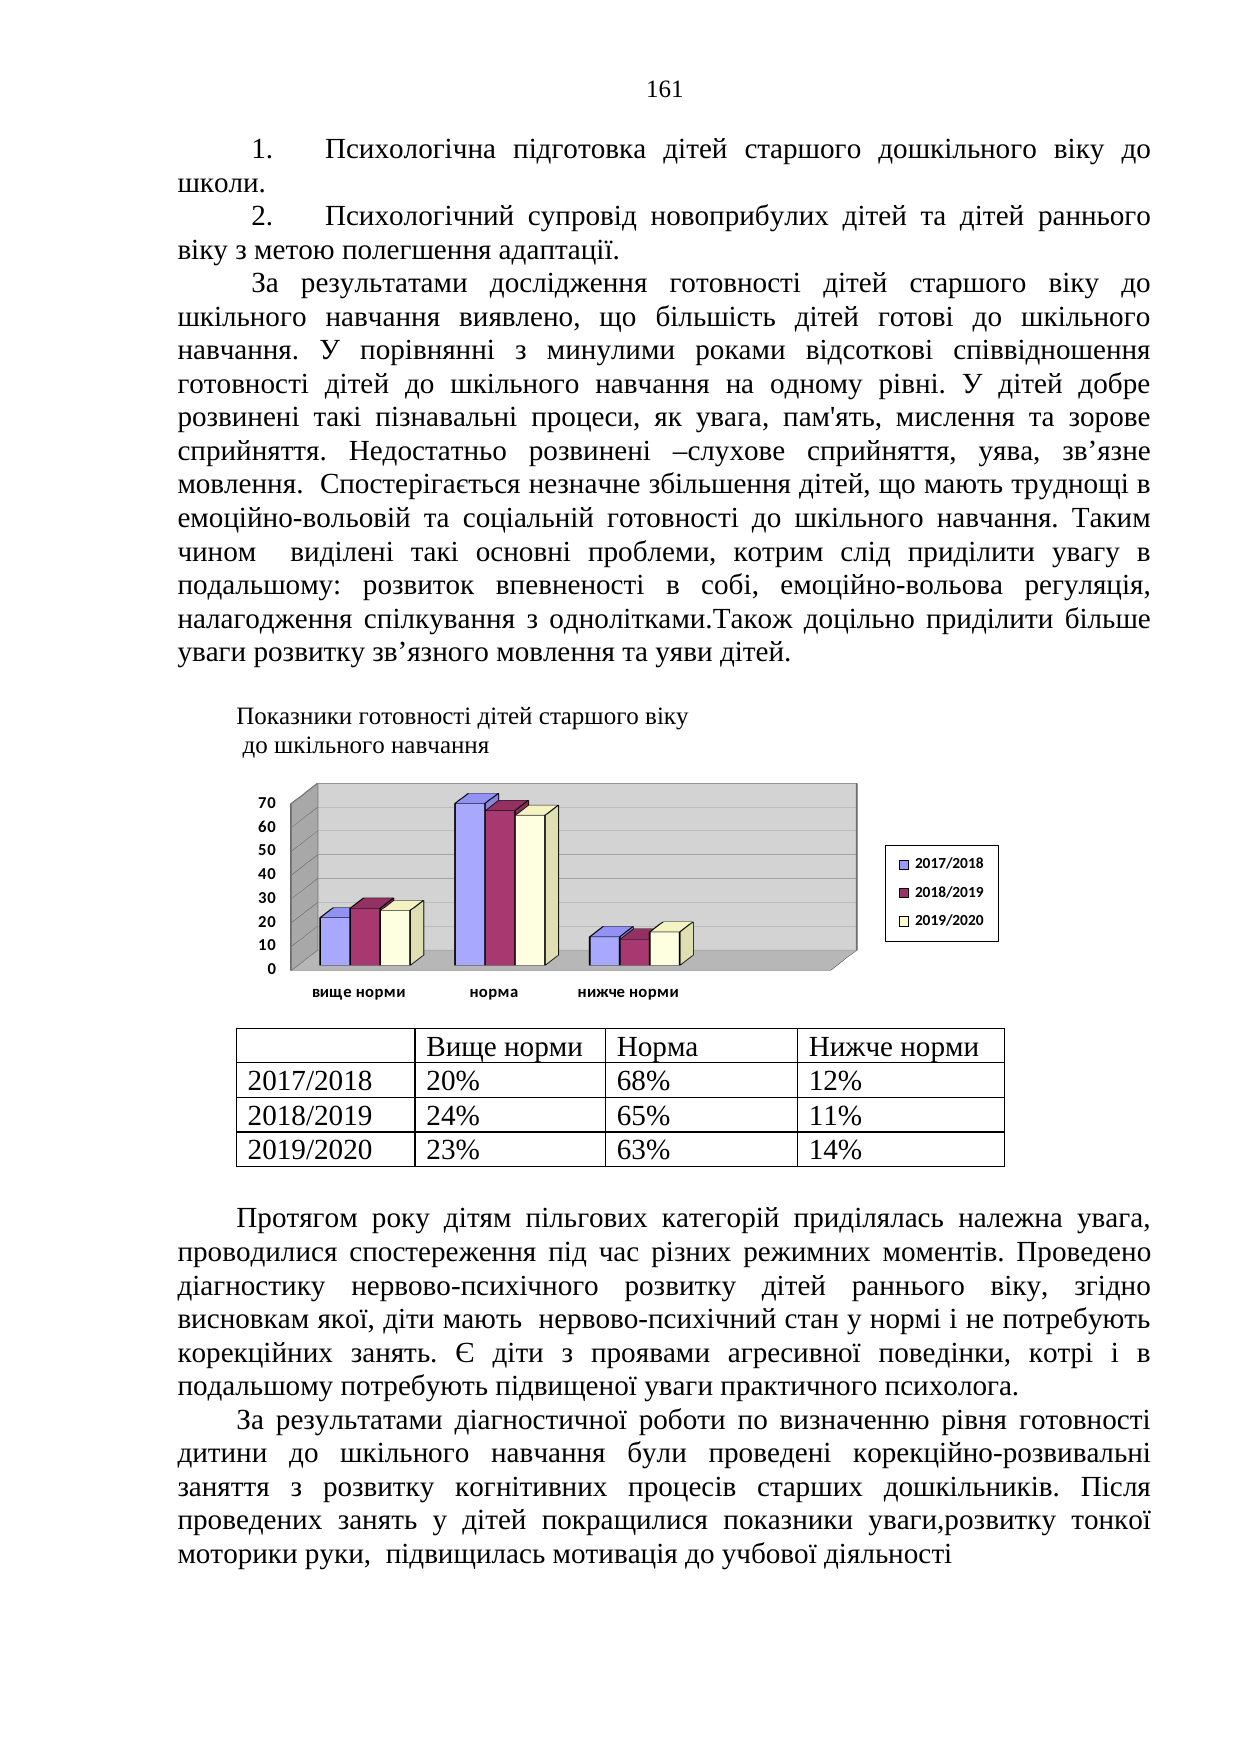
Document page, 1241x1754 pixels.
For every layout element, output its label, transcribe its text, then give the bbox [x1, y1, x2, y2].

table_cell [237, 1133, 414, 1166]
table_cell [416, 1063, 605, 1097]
text Показники готовності дітей старшого віку [177, 701, 1152, 730]
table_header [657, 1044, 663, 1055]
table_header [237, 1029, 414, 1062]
text до шкільного навчання [177, 730, 1152, 759]
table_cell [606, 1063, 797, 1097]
text Протягом року дітям пільгових категорій приділялась належна увага, проводилися спостереження під час різних режимних моментів. Проведено діагностику нервово-психічного розвитку дітей раннього віку, згідно висновкам якої, діти мають нервово-психічний стан у нормі і не потребують корекційних занять. Є діти з проявами агресивної поведінки, котрі і в подальшому потребують підвищеної уваги практичного психолога. [177, 1201, 1152, 1402]
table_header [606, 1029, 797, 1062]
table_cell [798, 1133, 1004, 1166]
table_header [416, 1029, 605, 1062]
text За результатами діагностичної роботи по визначенню рівня готовності дитини до шкільного навчання були проведені корекційно-розвивальні заняття з розвитку когнітивних процесів старших дошкільників. Після проведених занять у дітей покращилися показники уваги,розвитку тонкої моторики руки, підвищилась мотивація до учбової діяльності [177, 1402, 1152, 1569]
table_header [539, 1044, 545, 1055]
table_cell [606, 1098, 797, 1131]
text За результатами дослідження готовності дітей старшого віку до шкільного навчання виявлено, що більшість дітей готові до шкільного навчання. У порівнянні з минулими роками відсоткові співвідношення готовності дітей до шкільного навчання на одному рівні. У дітей добре розвинені такі пізнавальні процеси, як увага, пам'ять, мислення та зорове сприйняття. Недостатньо розвинені –слухове сприйняття, уява, зв’язне мовлення. Спостерігається незначне збільшення дітей, що мають труднощі в емоційно-вольовій та соціальній готовності до шкільного навчання. Таким чином виділені такі основні проблеми, котрим слід приділити увагу в подальшому: розвиток впевненості в собі, емоційно-вольова регуляція, налагодження спілкування з однолітками.Також доцільно приділити більше уваги розвитку зв’язного мовлення та уяви дітей. [177, 265, 1152, 668]
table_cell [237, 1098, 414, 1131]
list Психологічний супровід новоприбулих дітей та дітей раннього віку з метою полегшення адаптації. [177, 198, 1152, 265]
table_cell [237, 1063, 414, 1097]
list Психологічна підготовка дітей старшого дошкільного віку до школи. [177, 131, 1152, 198]
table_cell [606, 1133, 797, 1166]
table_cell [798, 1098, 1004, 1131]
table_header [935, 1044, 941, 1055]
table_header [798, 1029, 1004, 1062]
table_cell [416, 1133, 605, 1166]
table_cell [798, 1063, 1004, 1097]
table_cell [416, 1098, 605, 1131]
